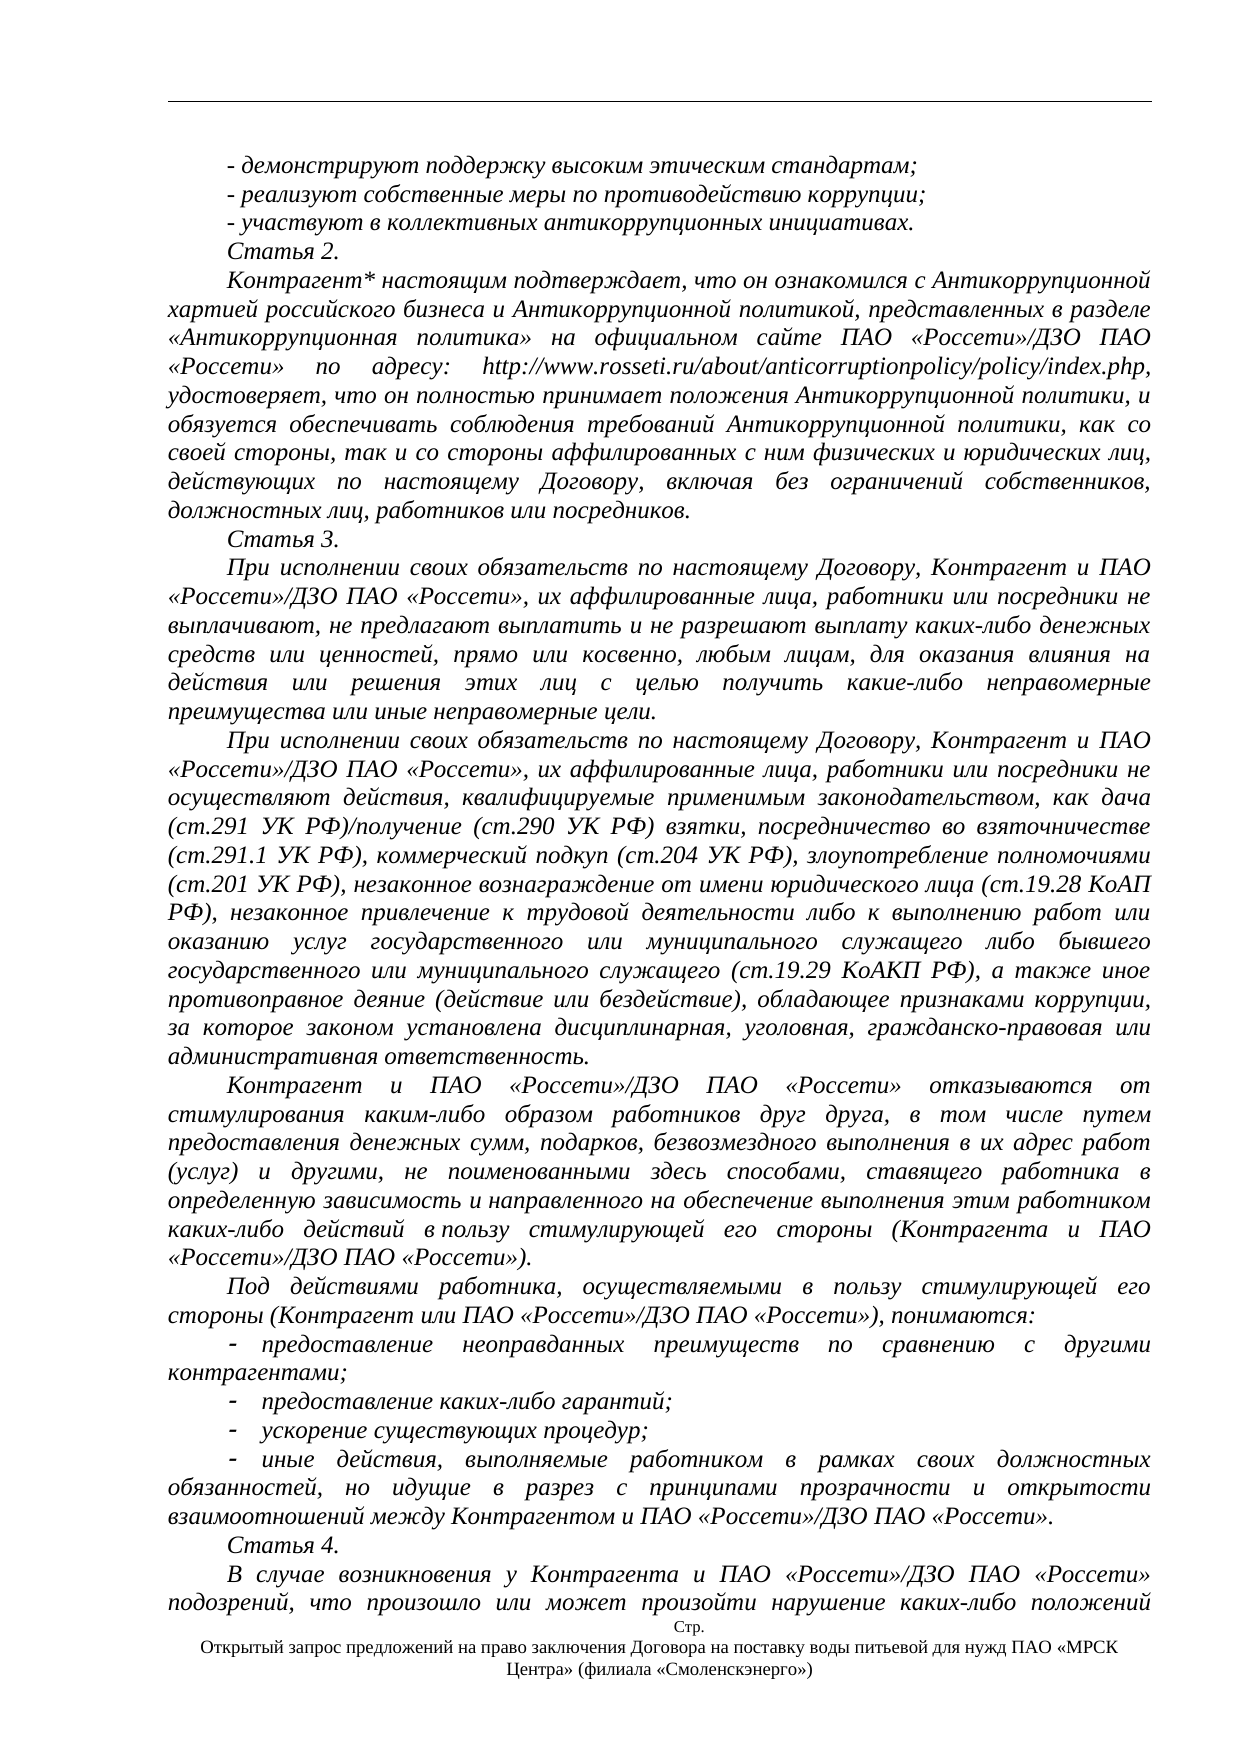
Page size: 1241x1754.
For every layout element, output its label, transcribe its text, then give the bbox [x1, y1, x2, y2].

text Статья 3. [168, 524, 1152, 552]
text - реализуют собственные меры по противодействию коррупции; [168, 179, 1152, 207]
text Контрагент* настоящим подтверждает, что он ознакомился с Антикоррупционной хартией российского бизнеса и Антикоррупционной политикой, представленных в разделе «Антикоррупционная политика» на официальном сайте ПАО «Россети»/ДЗО ПАО «Россети» по адресу: http://www.rosseti.ru/about/anticorruptionpolicy/policy/index.php, удостоверяет, что он полностью принимает положения Антикоррупционной политики, и обязуется обеспечивать соблюдения требований Антикоррупционной политики, как со своей стороны, так и со стороны аффилированных с ним физических и юридических лиц, действующих по настоящему Договору, включая без ограничений собственников, должностных лиц, работников или посредников. [168, 265, 1152, 524]
list предоставление каких-либо гарантий; [168, 1386, 1152, 1415]
list предоставление неоправданных преимуществ по сравнению с другими контрагентами; [168, 1329, 1152, 1386]
text При исполнении своих обязательств по настоящему Договору, Контрагент и ПАО «Россети»/ДЗО ПАО «Россети», их аффилированные лица, работники или посредники не осуществляют действия, квалифицируемые применимым законодательством, как дача (ст.291 УК РФ)/получение (ст.290 УК РФ) взятки, посредничество во взяточничестве (ст.291.1 УК РФ), коммерческий подкуп (ст.204 УК РФ), злоупотребление полномочиями (ст.201 УК РФ), незаконное вознаграждение от имени юридического лица (ст.19.28 КоАП РФ), незаконное привлечение к трудовой деятельности либо к выполнению работ или оказанию услуг государственного или муниципального служащего либо бывшего государственного или муниципального служащего (ст.19.29 КоАКП РФ), а также иное противоправное деяние (действие или бездействие), обладающее признаками коррупции, за которое законом установлена дисциплинарная, уголовная, гражданско-правовая или административная ответственность. [168, 725, 1152, 1070]
list иные действия, выполняемые работником в рамках своих должностных обязанностей, но идущие в разрез с принципами прозрачности и открытости взаимоотношений между Контрагентом и ПАО «Россети»/ДЗО ПАО «Россети». [168, 1444, 1152, 1530]
text Статья 4. [168, 1530, 1152, 1559]
text Статья 2. [168, 236, 1152, 265]
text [168, 1559, 1152, 1616]
text - демонстрируют поддержку высоким этическим стандартам; [168, 150, 1152, 179]
text При исполнении своих обязательств по настоящему Договору, Контрагент и ПАО «Россети»/ДЗО ПАО «Россети», их аффилированные лица, работники или посредники не выплачивают, не предлагают выплатить и не разрешают выплату каких-либо денежных средств или ценностей, прямо или косвенно, любым лицам, для оказания влияния на действия или решения этих лиц с целью получить какие-либо неправомерные преимущества или иные неправомерные цели. [168, 552, 1152, 725]
text - участвуют в коллективных антикоррупционных инициативах. [168, 207, 1152, 236]
text Контрагент и ПАО «Россети»/ДЗО ПАО «Россети» отказываются от стимулирования каким-либо образом работников друг друга, в том числе путем предоставления денежных сумм, подарков, безвозмездного выполнения в их адрес работ (услуг) и другими, не поименованными здесь способами, ставящего работника в определенную зависимость и направленного на обеспечение выполнения этим работником каких-либо действий в пользу стимулирующей его стороны (Контрагента и ПАО «Россети»/ДЗО ПАО «Россети»). [168, 1070, 1152, 1271]
text Под действиями работника, осуществляемыми в пользу стимулирующей его стороны (Контрагент или ПАО «Россети»/ДЗО ПАО «Россети»), понимаются: [168, 1271, 1152, 1329]
list ускорение существующих процедур; [168, 1415, 1152, 1444]
